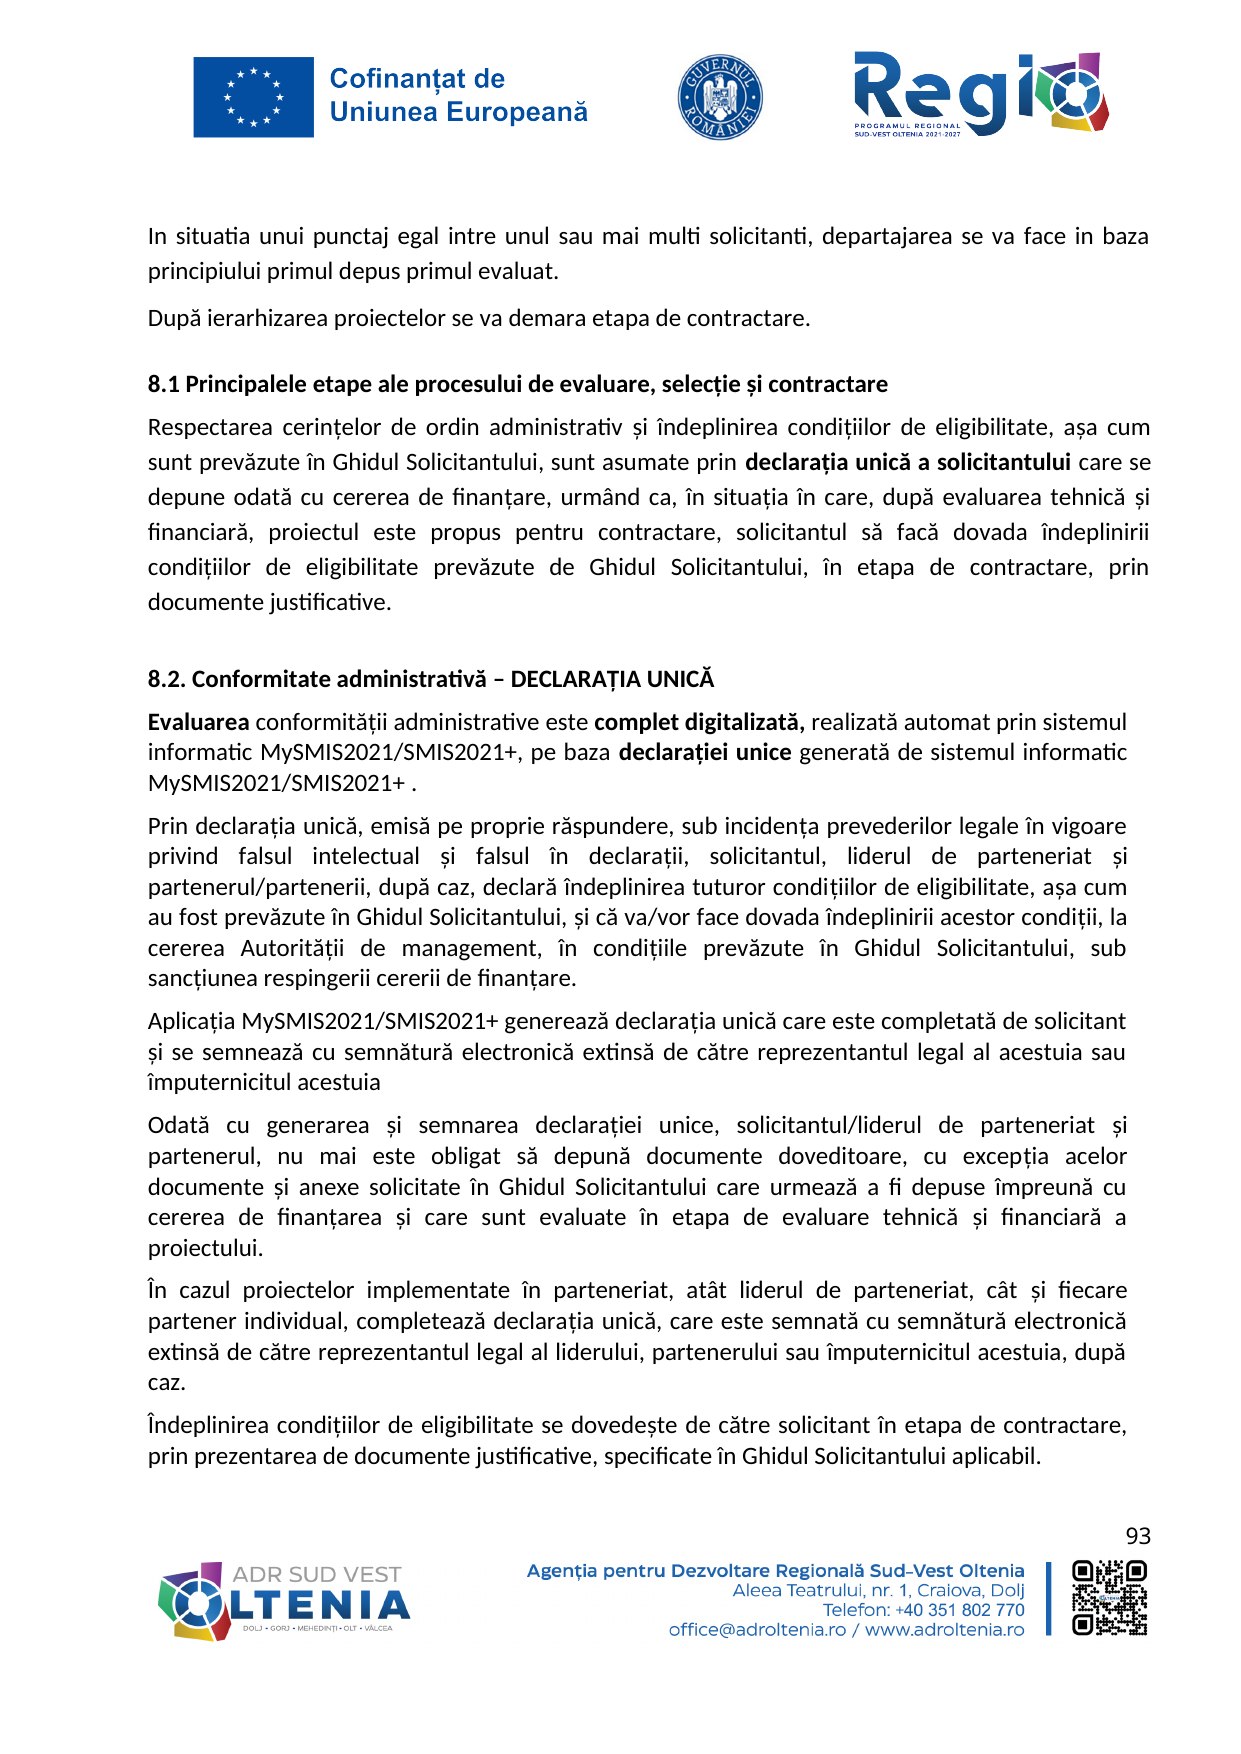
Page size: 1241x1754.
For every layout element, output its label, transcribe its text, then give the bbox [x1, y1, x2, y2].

picture [852, 50, 1111, 139]
picture [148, 1551, 1152, 1648]
text Îndeplinirea condițiilor de eligibilitate se dovedește de către solicitant în etapa de contractare, prin prezentarea de documente justificative, specificate în Ghidul Solicitantului aplicabil. [148, 1409, 1128, 1470]
text După ierarhizarea proiectelor se va demara etapa de contractare. [148, 302, 1152, 333]
picture [188, 52, 590, 141]
text 8.1 Principalele etape ale procesului de evaluare, selecție și contractare [148, 368, 1152, 398]
text 8.2. Conformitate administrativă – DECLARAȚIA UNICĂ [148, 663, 1152, 693]
text In situatia unui punctaj egal intre unul sau mai multi solicitanti, departajarea se va face in baza principiului primul depus primul evaluat. [148, 220, 1152, 286]
text Odată cu generarea și semnarea declarației unice, solicitantul/liderul de parteneriat și partenerul, nu mai este obligat să depună documente doveditoare, cu excepția acelor documente și anexe solicitate în Ghidul Solicitantului care urmează a fi depuse împreună cu cererea de finanțarea și care sunt evaluate în etapa de evaluare tehnică și financiară a proiectului. [148, 1109, 1128, 1262]
text Prin declarația unică, emisă pe proprie răspundere, sub incidența prevederilor legale în vigoare privind falsul intelectual și falsul în declarații, solicitantul, liderul de parteneriat și partenerul/partenerii, după caz, declară îndeplinirea tuturor condițiilor de eligibilitate, așa cum au fost prevăzute în Ghidul Solicitantului, și că va/vor face dovada îndeplinirii acestor condiții, la cererea Autorității de management, în condițiile prevăzute în Ghidul Solicitantului, sub sancțiunea respingerii cererii de finanțare. [148, 810, 1128, 993]
text Respectarea cerințelor de ordin administrativ și îndeplinirea condițiilor de eligibilitate, așa cum sunt prevăzute în Ghidul Solicitantului, sunt asumate prin declarația unică a solicitantului care se depune odată cu cererea de finanțare, urmând ca, în situația în care, după evaluarea tehnică și financiară, proiectul este propus pentru contractare, solicitantul să facă dovada îndeplinirii condițiilor de eligibilitate prevăzute de Ghidul Solicitantului, în etapa de contractare, prin documente justificative. [148, 411, 1151, 616]
text Aplicația MySMIS2021/SMIS2021+ generează declarația unică care este completată de solicitant și se semnează cu semnătură electronică extinsă de către reprezentantul legal al acestuia sau împuternicitul acestuia [148, 1006, 1128, 1097]
picture [674, 52, 768, 142]
text Evaluarea conformității administrative este complet digitalizată, realizată automat prin sistemul informatic MySMIS2021/SMIS2021+, pe baza declarației unice generată de sistemul informatic MySMIS2021/SMIS2021+ . [148, 706, 1128, 797]
text În cazul proiectelor implementate în parteneriat, atât liderul de parteneriat, cât și fiecare partener individual, completează declarația unică, care este semnată cu semnătură electronică extinsă de către reprezentantul legal al liderului, partenerului sau împuternicitul acestuia, după caz. [148, 1275, 1128, 1397]
